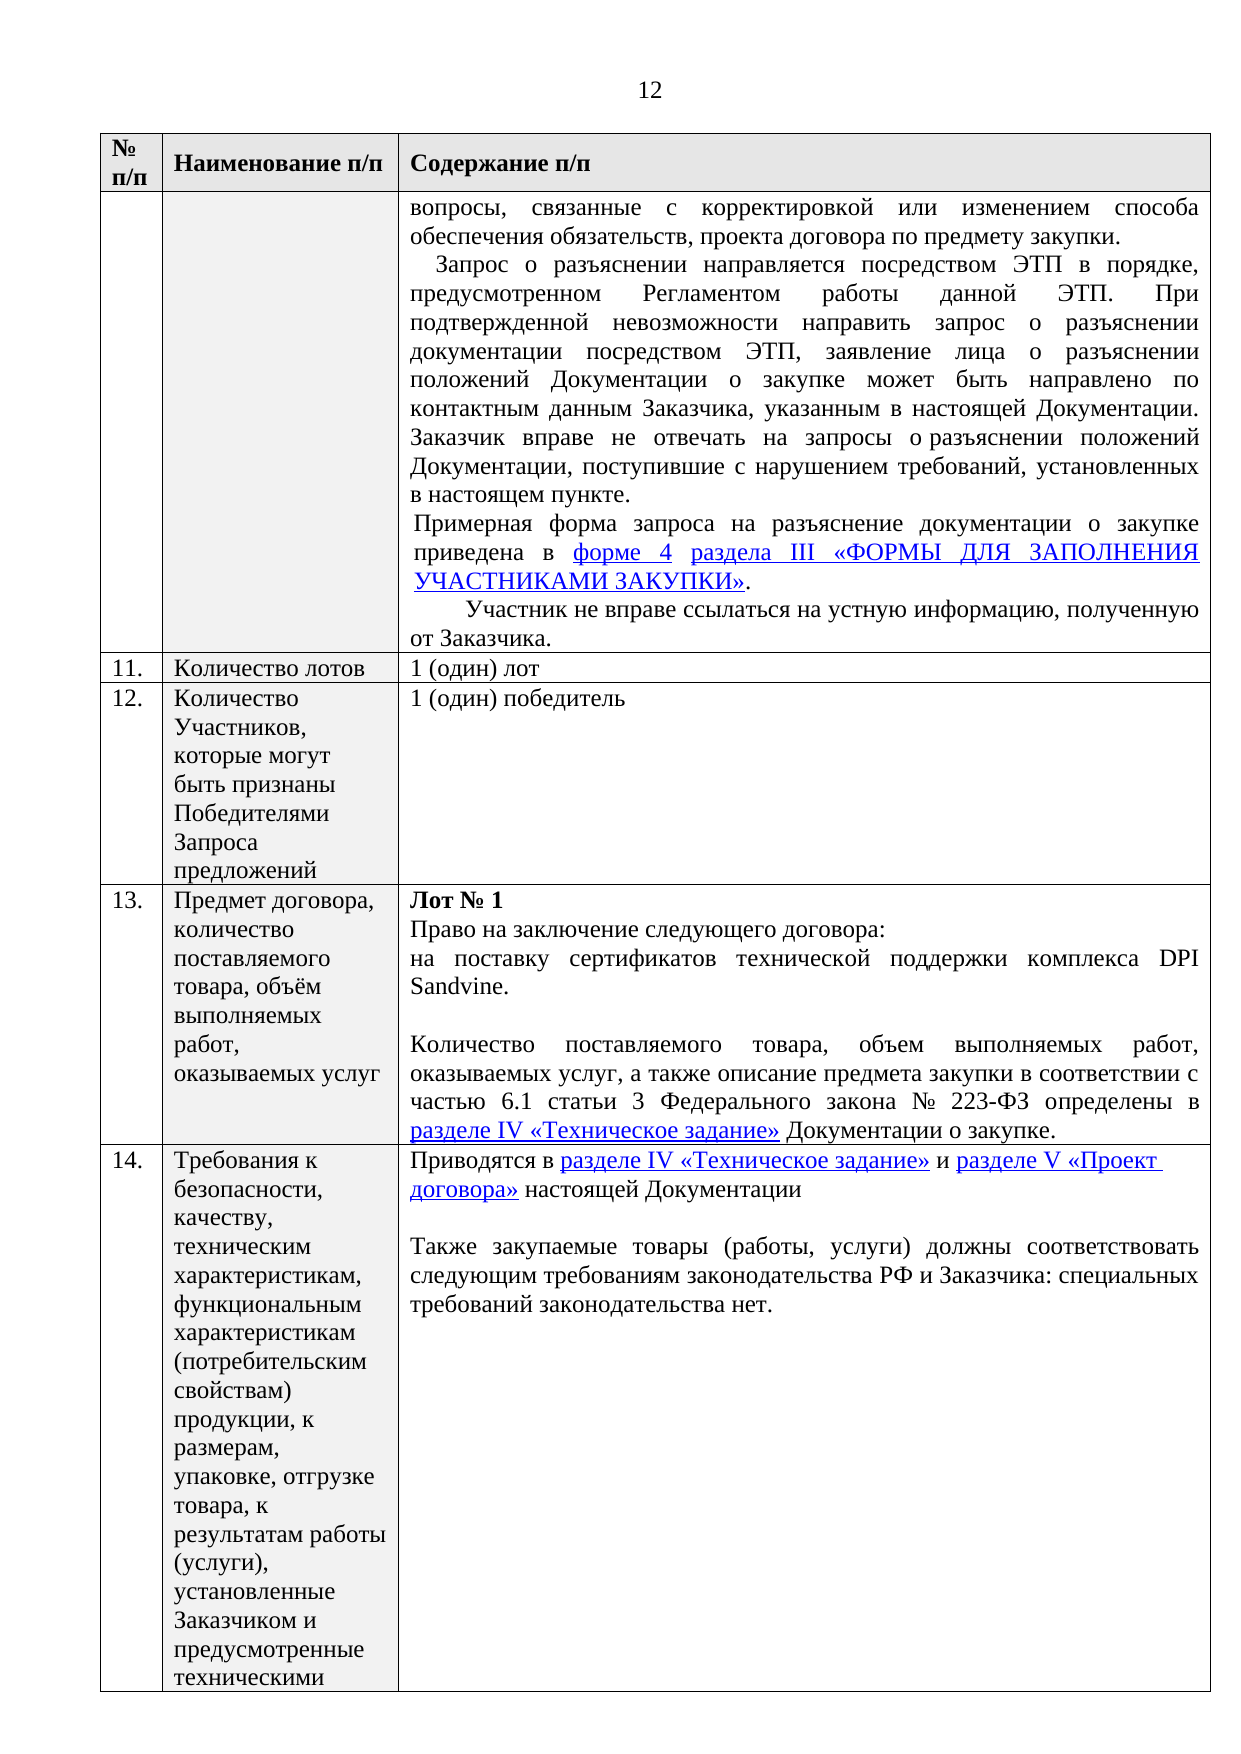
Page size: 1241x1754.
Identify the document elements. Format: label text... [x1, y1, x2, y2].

table_cell [101, 885, 162, 1144]
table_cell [163, 1145, 398, 1691]
table_cell [101, 653, 162, 682]
table_cell 1 (один) лот [399, 653, 1210, 682]
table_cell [163, 192, 398, 652]
table_cell 1 (один) победитель [399, 683, 1210, 884]
table_cell [101, 1145, 162, 1691]
table_header Содержание п/п [399, 134, 1210, 191]
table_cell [399, 192, 1210, 652]
table_cell Количество Участников, которые могут быть признаны Победителями Запроса предложений [163, 683, 398, 884]
table_header Наименование п/п [163, 134, 398, 191]
table_cell Количество лотов [163, 653, 398, 682]
table_header № п/п [101, 134, 162, 191]
table_cell [101, 192, 162, 652]
table_cell Лот № 1 Право на заключение следующего договора: на поставку сертификатов технической поддержки комплекса DPI Sandvine. Количество поставляемого товара, объем выполняемых работ, оказываемых услуг, а также описание предмета закупки в соответствии с частью 6.1 статьи 3 Федерального закона № 223-ФЗ определены в разделе IV «Техническое задание» Документации о закупке. [399, 885, 1210, 1144]
table_cell [101, 683, 162, 884]
table_cell Предмет договора, количество поставляемого товара, объём выполняемых работ, оказываемых услуг [163, 885, 398, 1144]
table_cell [399, 1145, 1210, 1691]
